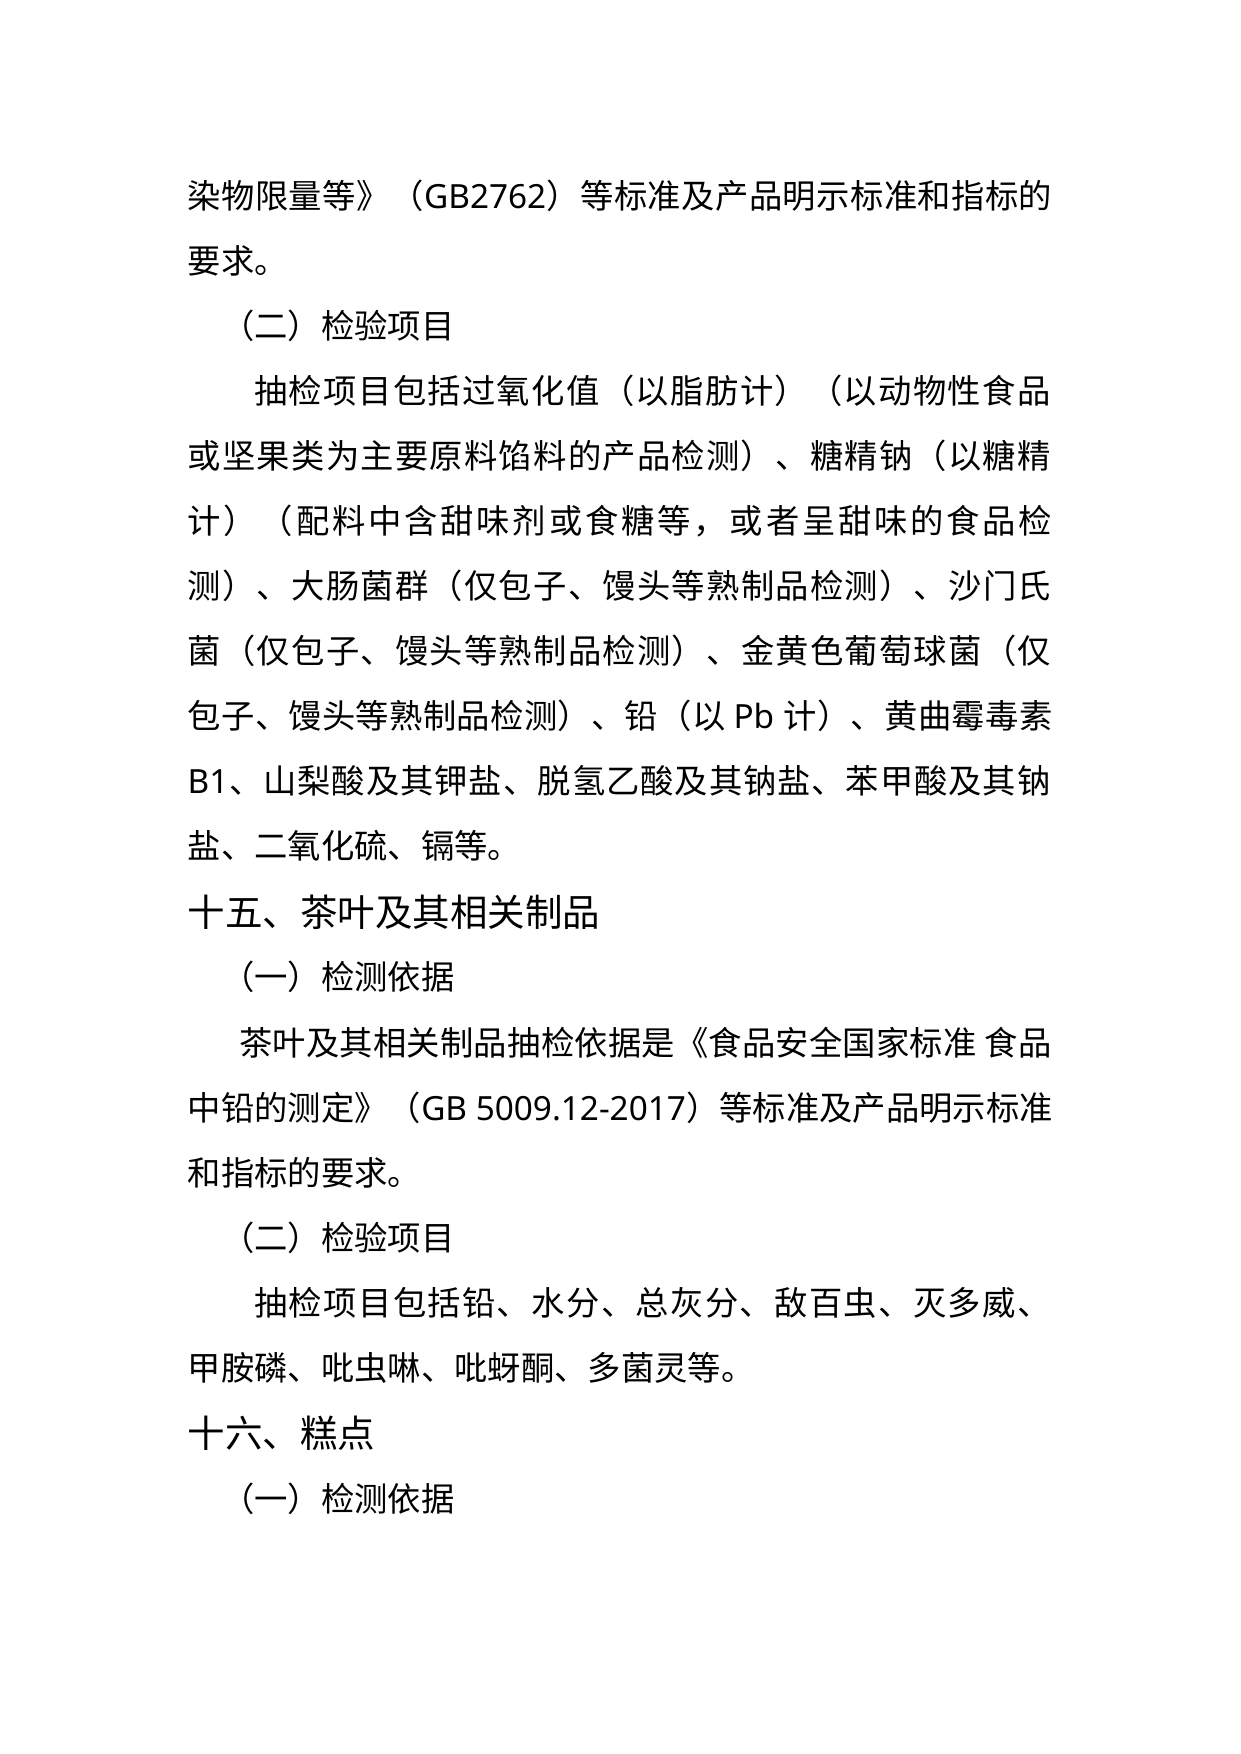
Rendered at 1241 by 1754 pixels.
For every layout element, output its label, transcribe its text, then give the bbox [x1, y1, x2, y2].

text （一）检测依据 [187, 1464, 1053, 1529]
text 十六、糕点 [187, 1399, 1053, 1464]
text （二）检验项目 [187, 292, 1053, 357]
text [187, 162, 1053, 292]
text 十五、茶叶及其相关制品 [187, 877, 1053, 942]
text 茶叶及其相关制品抽检依据是《食品安全国家标准 食品中铅的测定》（GB 5009.12-2017）等标准及产品明示标准和指标的要求。 [187, 1008, 1053, 1203]
text 抽检项目包括过氧化值（以脂肪计）（以动物性食品或坚果类为主要原料馅料的产品检测）、糖精钠（以糖精计）（配料中含甜味剂或食糖等，或者呈甜味的食品检测）、大肠菌群（仅包子、馒头等熟制品检测）、沙门氏菌（仅包子、馒头等熟制品检测）、金黄色葡萄球菌（仅包子、馒头等熟制品检测）、铅（以Pb 计）、黄曲霉毒素 B1、山梨酸及其钾盐、脱氢乙酸及其钠盐、苯甲酸及其钠盐、二氧化硫、镉等。 [187, 357, 1053, 877]
text 抽检项目包括铅、水分、总灰分、敌百虫、灭多威、甲胺磷、吡虫啉、吡蚜酮、多菌灵等。 [187, 1269, 1053, 1399]
text （一）检测依据 [187, 943, 1053, 1008]
text （二）检验项目 [187, 1204, 1053, 1269]
